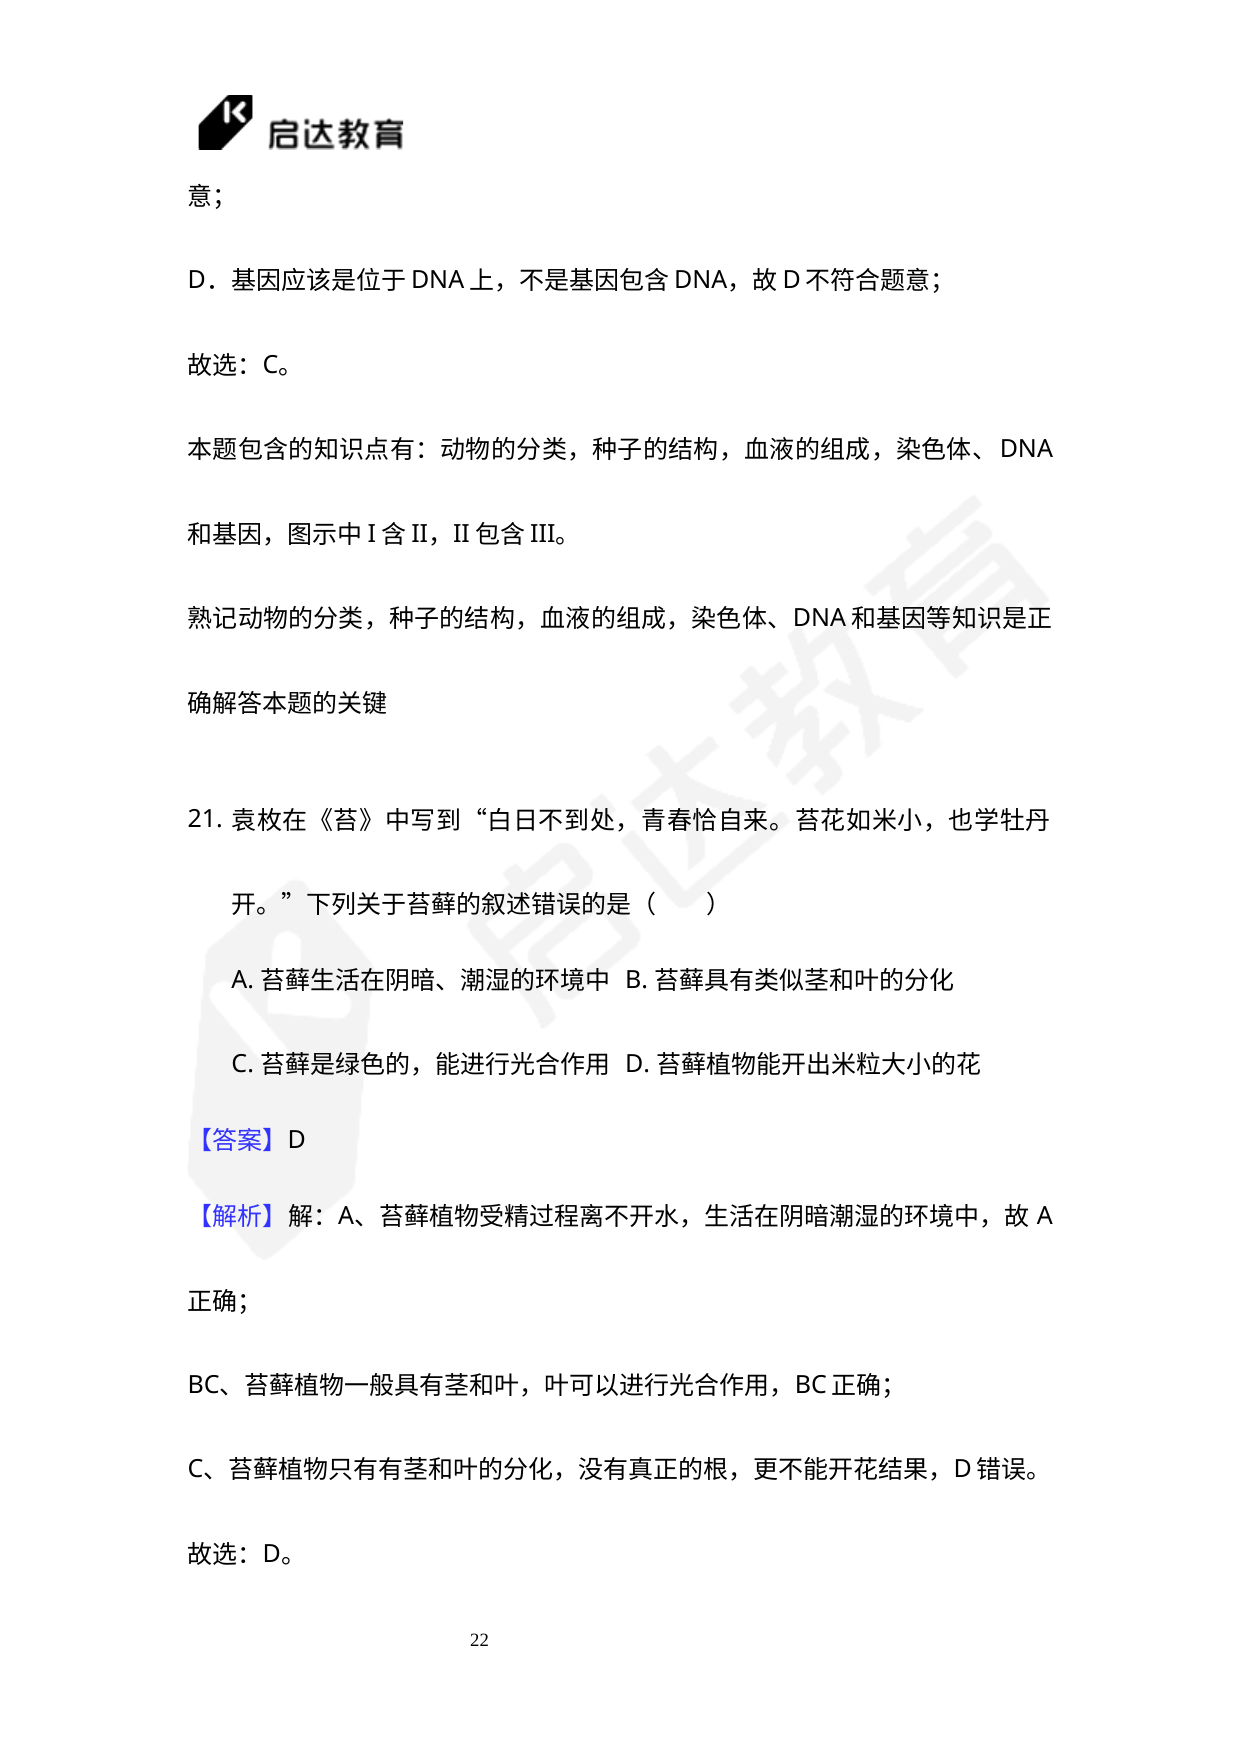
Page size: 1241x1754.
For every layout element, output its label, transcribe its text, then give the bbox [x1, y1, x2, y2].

text 【答案】D [187, 1106, 1053, 1171]
picture [198, 95, 404, 150]
text A. 苔藓生活在阴暗、潮湿的环境中 B. 苔藓具有类似茎和叶的分化 C. 苔藓是绿色的，能进行光合作用 D. 苔藓植物能开出米粒大小的花 [231, 946, 1053, 1096]
list 袁枚在《苔》中写到“白日不到处，青春恰自来。苔花如米小，也学牡丹开。”下列关于苔藓的叙述错误的是（ ） [187, 786, 1053, 935]
